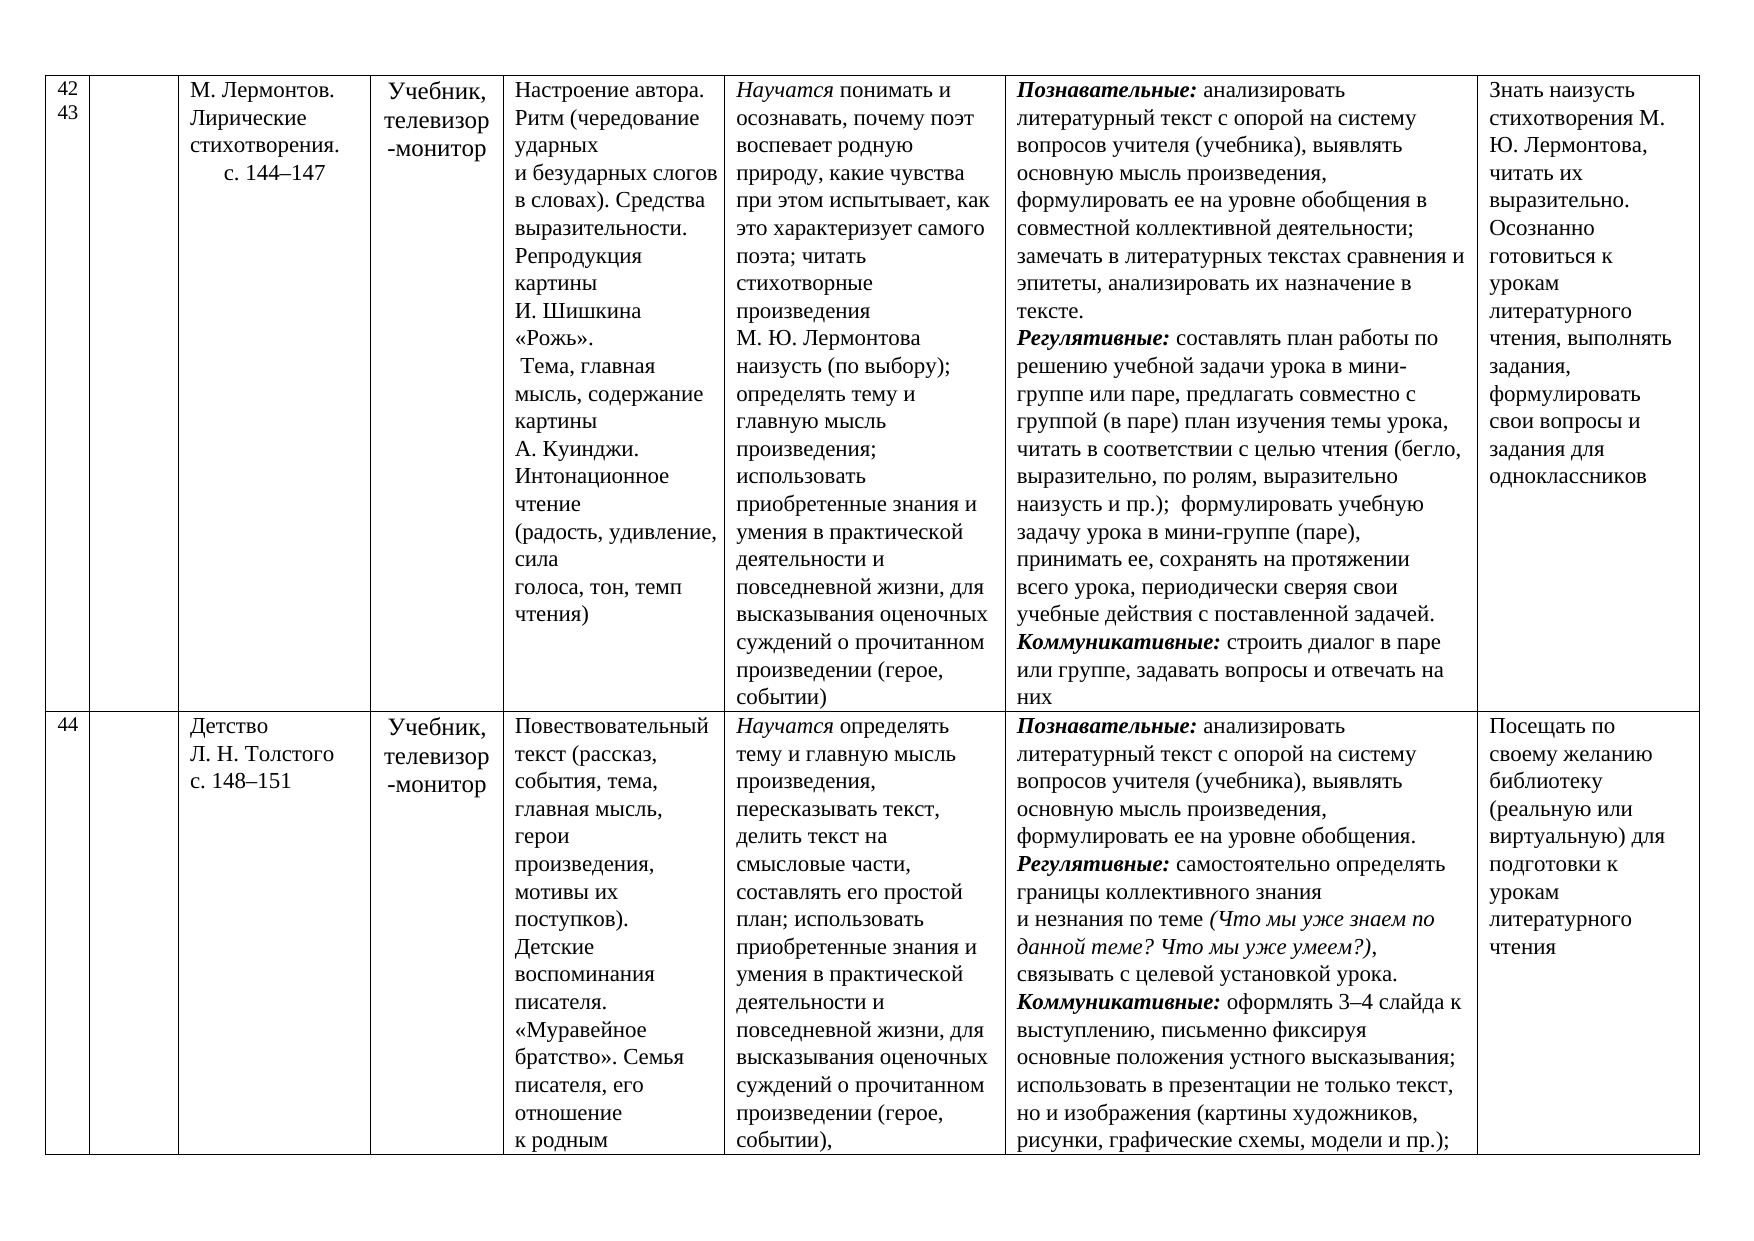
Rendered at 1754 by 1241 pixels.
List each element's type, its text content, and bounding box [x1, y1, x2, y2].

table_cell 44 [46, 712, 89, 1154]
table_cell [90, 712, 178, 1154]
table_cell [179, 712, 370, 1154]
table_cell Научатся понимать и осознавать, почему поэт воспевает родную природу, какие чувства при этом испытывает, как это характеризует самого поэта; читать стихотворные произведения М. Ю. Лермонтова наизусть (по выбору); определять тему и главную мысль произведения; использовать приобретенные знания и умения в практической деятельности и повседневной жизни, для высказывания оценочных суждений о прочитанном произведении (герое, событии) [725, 76, 1005, 711]
table_cell Познавательные: анализировать литературный текст с опорой на систему вопросов учителя (учебника), выявлять основную мысль произведения, формулировать ее на уровне обобщения в совместной коллективной деятельности; замечать в литературных текстах сравнения и эпитеты, анализировать их назначение в тексте. Регулятивные: составлять план работы по решению учебной задачи урока в мини-группе или паре, предлагать совместно с группой (в паре) план изучения темы урока, читать в соответствии с целью чтения (бегло, выразительно, по ролям, выразительно наизусть и пр.); формулировать учебную задачу урока в мини-группе (паре), принимать ее, сохранять на протяжении всего урока, периодически сверяя свои учебные действия с поставленной задачей. Коммуникативные: строить диалог в паре или группе, задавать вопросы и отвечать на них [1006, 76, 1477, 711]
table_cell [725, 712, 1005, 1154]
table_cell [371, 712, 503, 1154]
table_cell 42 43 [46, 76, 89, 711]
table_cell Настроение автора. Ритм (чередование ударных и безударных слогов в словах). Средства выразительности. Репродукция картины И. Шишкина «Рожь». Тема, главная мысль, содержание картины А. Куинджи. Интонационное чтение (радость, удивление, сила голоса, тон, темп чтения) [504, 76, 724, 711]
table_cell Знать наизусть стихотворения М. Ю. Лермонтова, читать их выразительно. Осознанно готовиться к урокам литературного чтения, выполнять задания, формулировать свои вопросы и задания для одноклассников [1478, 76, 1699, 711]
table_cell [504, 712, 724, 1154]
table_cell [1478, 712, 1699, 1154]
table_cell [1006, 712, 1477, 1154]
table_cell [371, 76, 503, 711]
table_cell [90, 76, 178, 711]
table_cell М. Лермонтов. Лирические стихотворения. с. 144–147 [179, 76, 370, 711]
